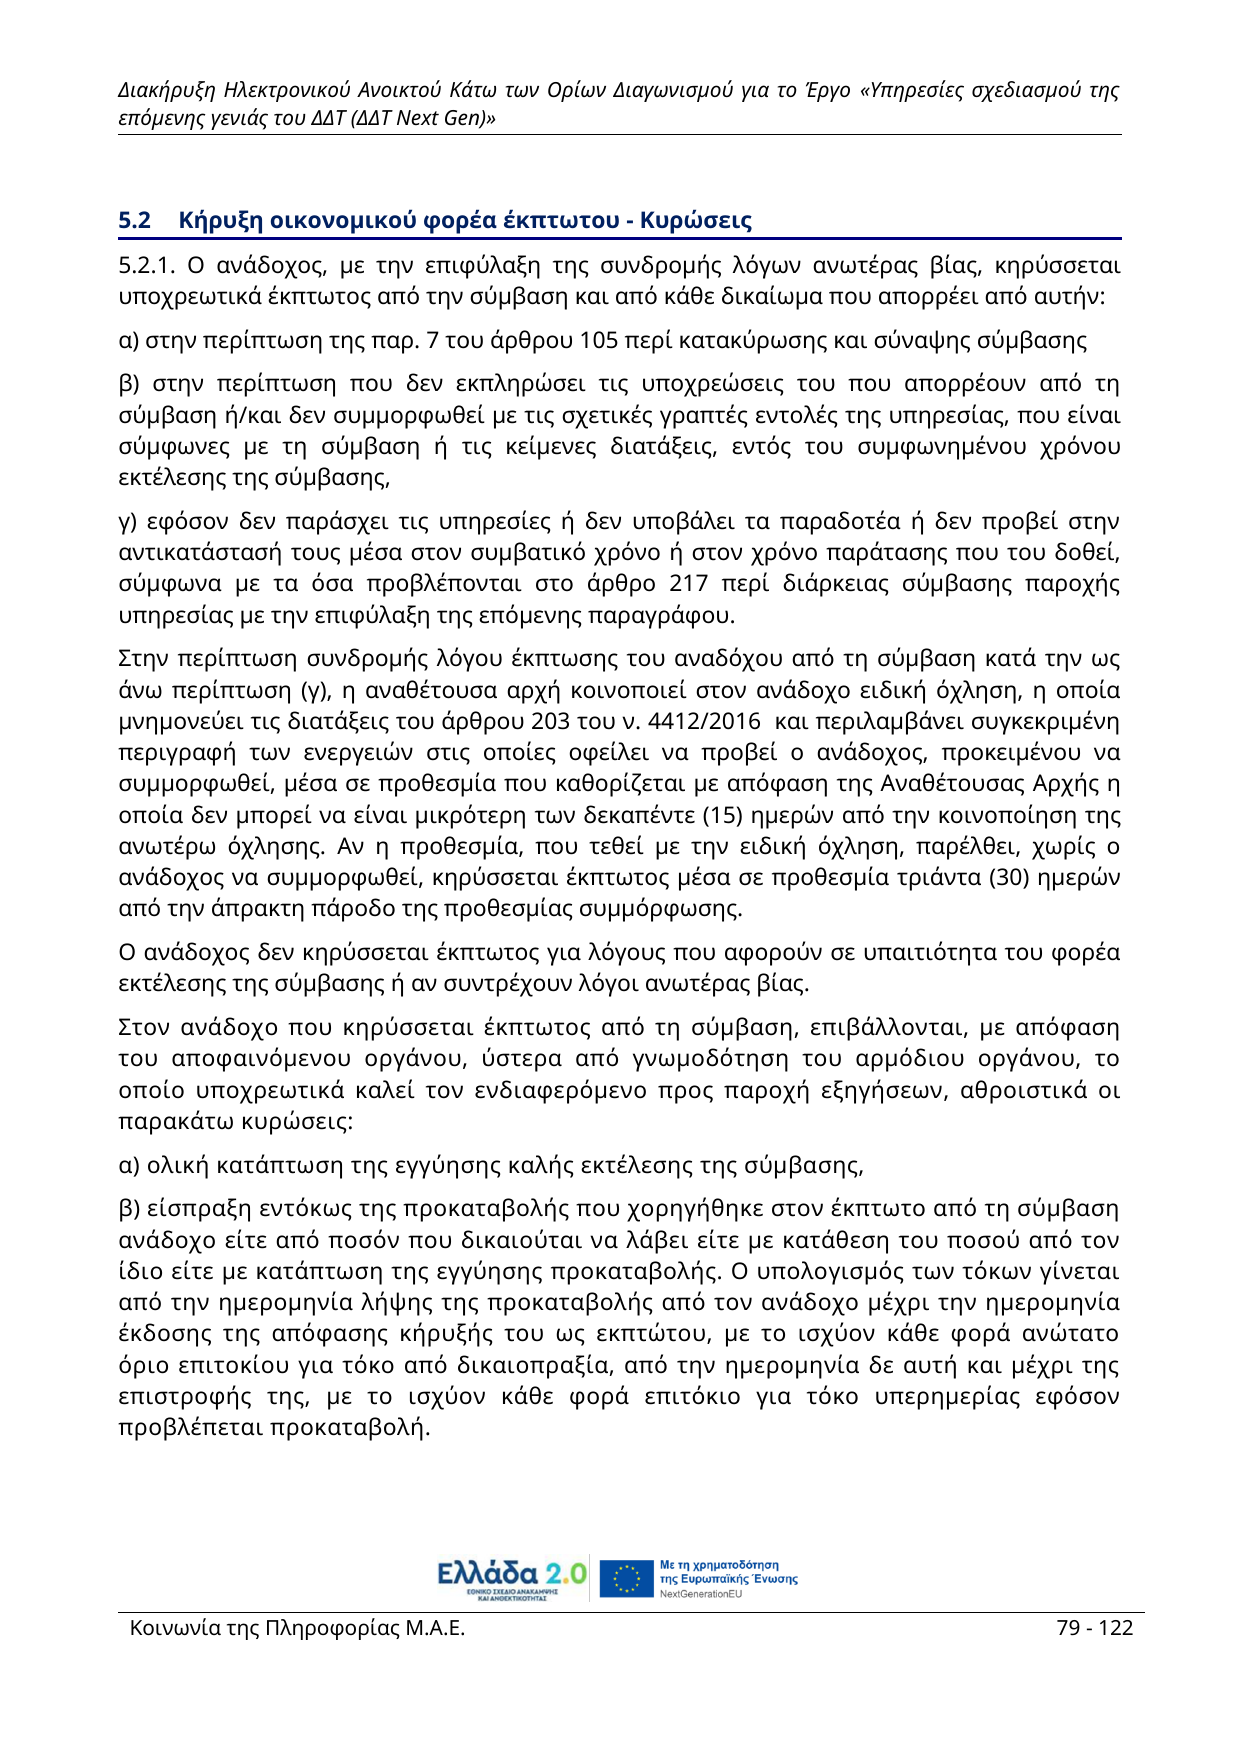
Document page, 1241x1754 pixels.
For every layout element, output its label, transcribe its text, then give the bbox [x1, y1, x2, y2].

subtitle Κήρυξη οικονομικού φορέα έκπτωτου - Κυρώσεις [118, 204, 1122, 237]
text γ) εφόσον δεν παράσχει τις υπηρεσίες ή δεν υποβάλει τα παραδοτέα ή δεν προβεί στην αντικατάστασή τους μέσα στον συμβατικό χρόνο ή στον χρόνο παράτασης που του δοθεί, σύμφωνα με τα όσα προβλέπονται στο άρθρο 217 περί διάρκειας σύμβασης παροχής υπηρεσίας με την επιφύλαξη της επόμενης παραγράφου. [118, 505, 1122, 630]
text β) είσπραξη εντόκως της προκαταβολής που χορηγήθηκε στον έκπτωτο από τη σύμβαση ανάδοχο είτε από ποσόν που δικαιούται να λάβει είτε με κατάθεση του ποσού από τον ίδιο είτε με κατάπτωση της εγγύησης προκαταβολής. Ο υπολογισμός των τόκων γίνεται από την ημερομηνία λήψης της προκαταβολής από τον ανάδοχο μέχρι την ημερομηνία έκδοσης της απόφασης κήρυξής του ως εκπτώτου, με το ισχύον κάθε φορά ανώτατο όριο επιτοκίου για τόκο από δικαιοπραξία, από την ημερομηνία δε αυτή και μέχρι της επιστροφής της, με το ισχύον κάθε φορά επιτόκιο για τόκο υπερημερίας εφόσον προβλέπεται προκαταβολή. [118, 1192, 1122, 1442]
text 5.2.1. Ο ανάδοχος, με την επιφύλαξη της συνδρομής λόγων ανωτέρας βίας, κηρύσσεται υποχρεωτικά έκπτωτος από την σύμβαση και από κάθε δικαίωμα που απορρέει από αυτήν: [118, 248, 1122, 311]
text Στην περίπτωση συνδρομής λόγου έκπτωσης του αναδόχου από τη σύμβαση κατά την ως άνω περίπτωση (γ), η αναθέτουσα αρχή κοινοποιεί στον ανάδοχο ειδική όχληση, η οποία μνημονεύει τις διατάξεις του άρθρου 203 του ν. 4412/2016 και περιλαμβάνει συγκεκριμένη περιγραφή των ενεργειών στις οποίες οφείλει να προβεί ο ανάδοχος, προκειμένου να συμμορφωθεί, μέσα σε προθεσμία που καθορίζεται με απόφαση της Αναθέτουσας Αρχής η οποία δεν μπορεί να είναι μικρότερη των δεκαπέντε (15) ημερών από την κοινοποίηση της ανωτέρω όχλησης. Αν η προθεσμία, που τεθεί με την ειδική όχληση, παρέλθει, χωρίς ο ανάδοχος να συμμορφωθεί, κηρύσσεται έκπτωτος μέσα σε προθεσμία τριάντα (30) ημερών από την άπρακτη πάροδο της προθεσμίας συμμόρφωσης. [118, 642, 1122, 923]
text α) ολική κατάπτωση της εγγύησης καλής εκτέλεσης της σύμβασης, [118, 1148, 1122, 1180]
text Ο ανάδοχος δεν κηρύσσεται έκπτωτος για λόγους που αφορούν σε υπαιτιότητα του φορέα εκτέλεσης της σύμβασης ή αν συντρέχουν λόγοι ανωτέρας βίας. [118, 936, 1122, 998]
text Στον ανάδοχο που κηρύσσεται έκπτωτος από τη σύμβαση, επιβάλλονται, με απόφαση του αποφαινόμενου οργάνου, ύστερα από γνωμοδότηση του αρμόδιου οργάνου, το οποίο υποχρεωτικά καλεί τον ενδιαφερόμενο προς παροχή εξηγήσεων, αθροιστικά οι παρακάτω κυρώσεις: [118, 1011, 1122, 1136]
text α) στην περίπτωση της παρ. 7 του άρθρου 105 περί κατακύρωσης και σύναψης σύμβασης [118, 323, 1122, 355]
picture [437, 1554, 804, 1602]
text β) στην περίπτωση που δεν εκπληρώσει τις υποχρεώσεις του που απορρέουν από τη σύμβαση ή/και δεν συμμορφωθεί με τις σχετικές γραπτές εντολές της υπηρεσίας, που είναι σύμφωνες με τη σύμβαση ή τις κείμενες διατάξεις, εντός του συμφωνημένου χρόνου εκτέλεσης της σύμβασης, [118, 367, 1122, 492]
